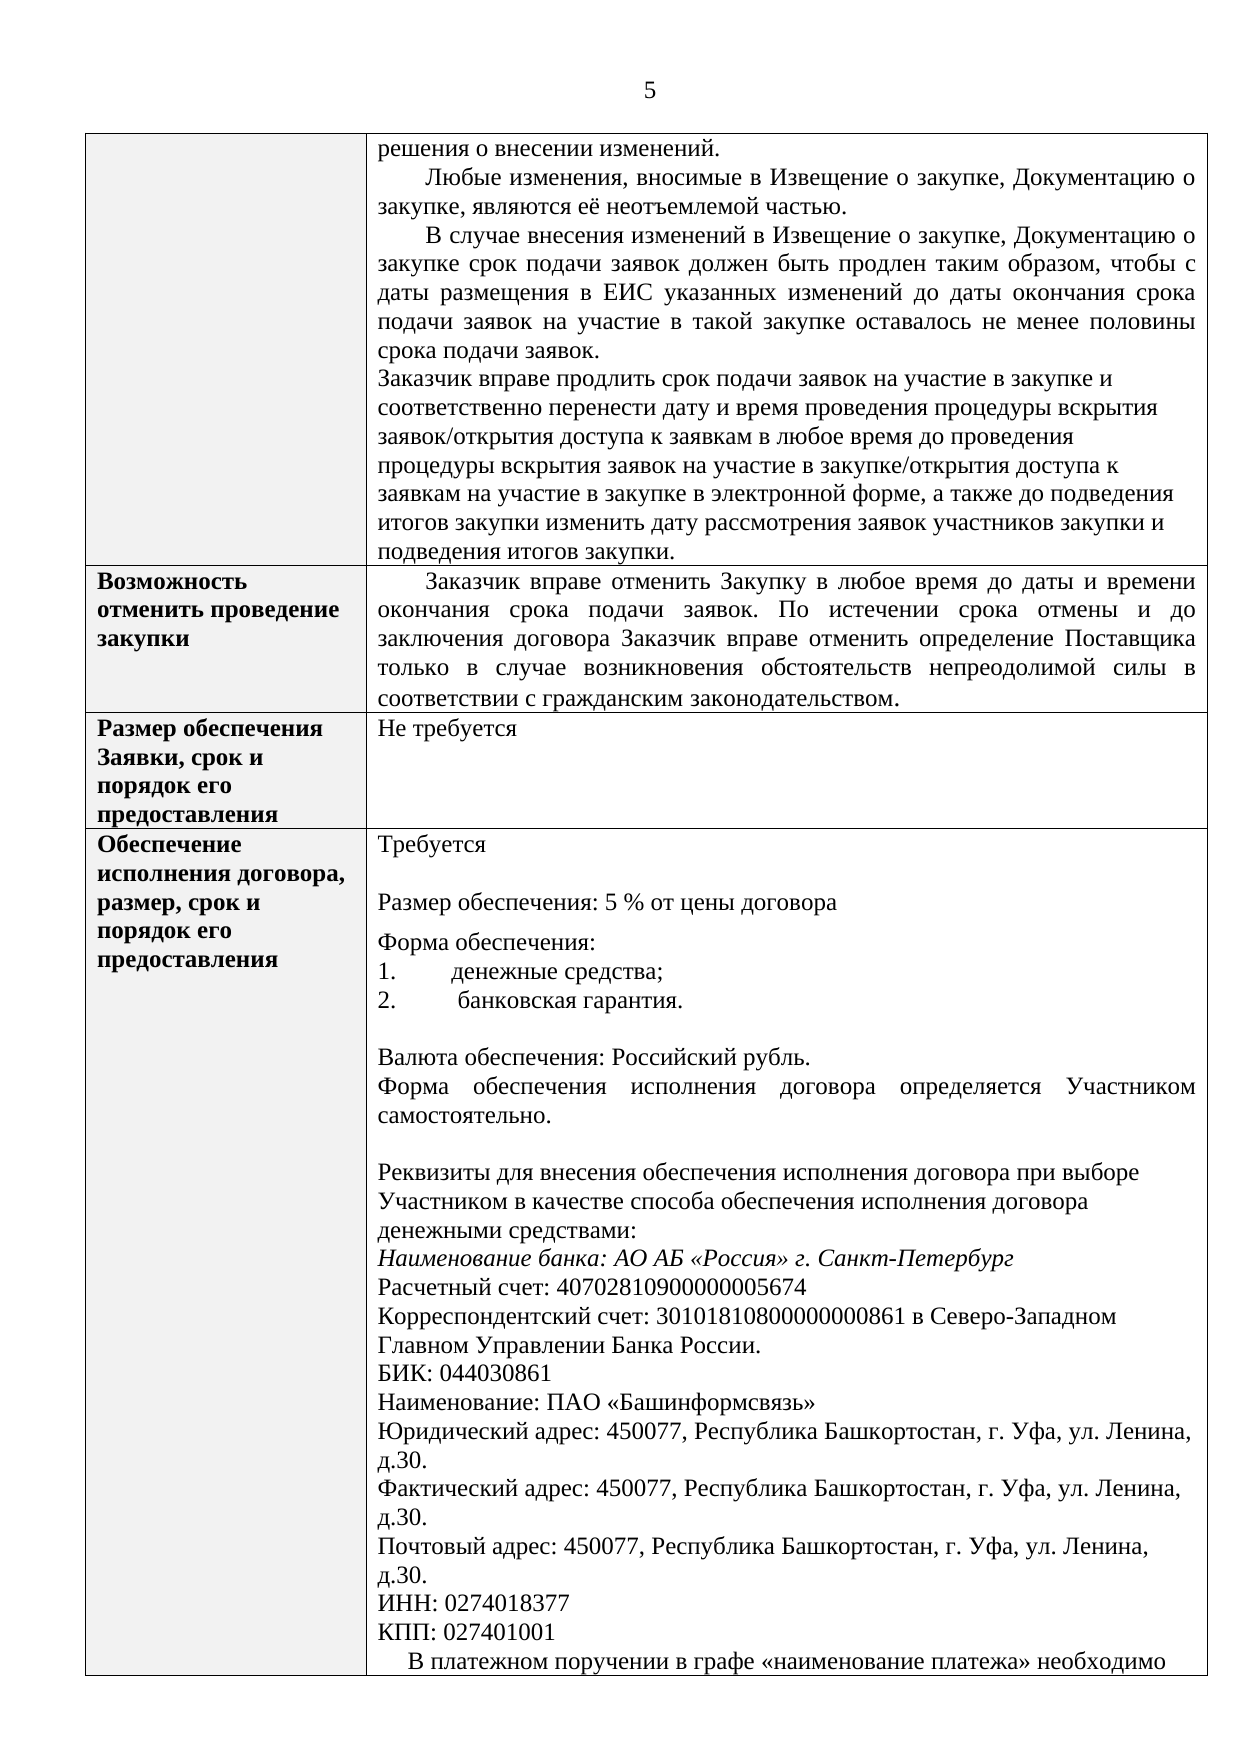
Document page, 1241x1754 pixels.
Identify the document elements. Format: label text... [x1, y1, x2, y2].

table_cell Размер обеспечения Заявки, срок и порядок его предоставления [86, 713, 366, 828]
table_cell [367, 134, 1207, 565]
table_cell Заказчик вправе отменить Закупку в любое время до даты и времени окончания срока подачи заявок. По истечении срока отмены и до заключения договора Заказчик вправе отменить определение Поставщика только в случае возникновения обстоятельств непреодолимой силы в соответствии с гражданским законодательством. [367, 566, 1207, 712]
table_cell Возможность отменить проведение закупки [86, 566, 366, 712]
table_cell Не требуется [367, 713, 1207, 828]
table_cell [367, 829, 1207, 1675]
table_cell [86, 134, 366, 565]
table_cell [86, 829, 366, 1675]
